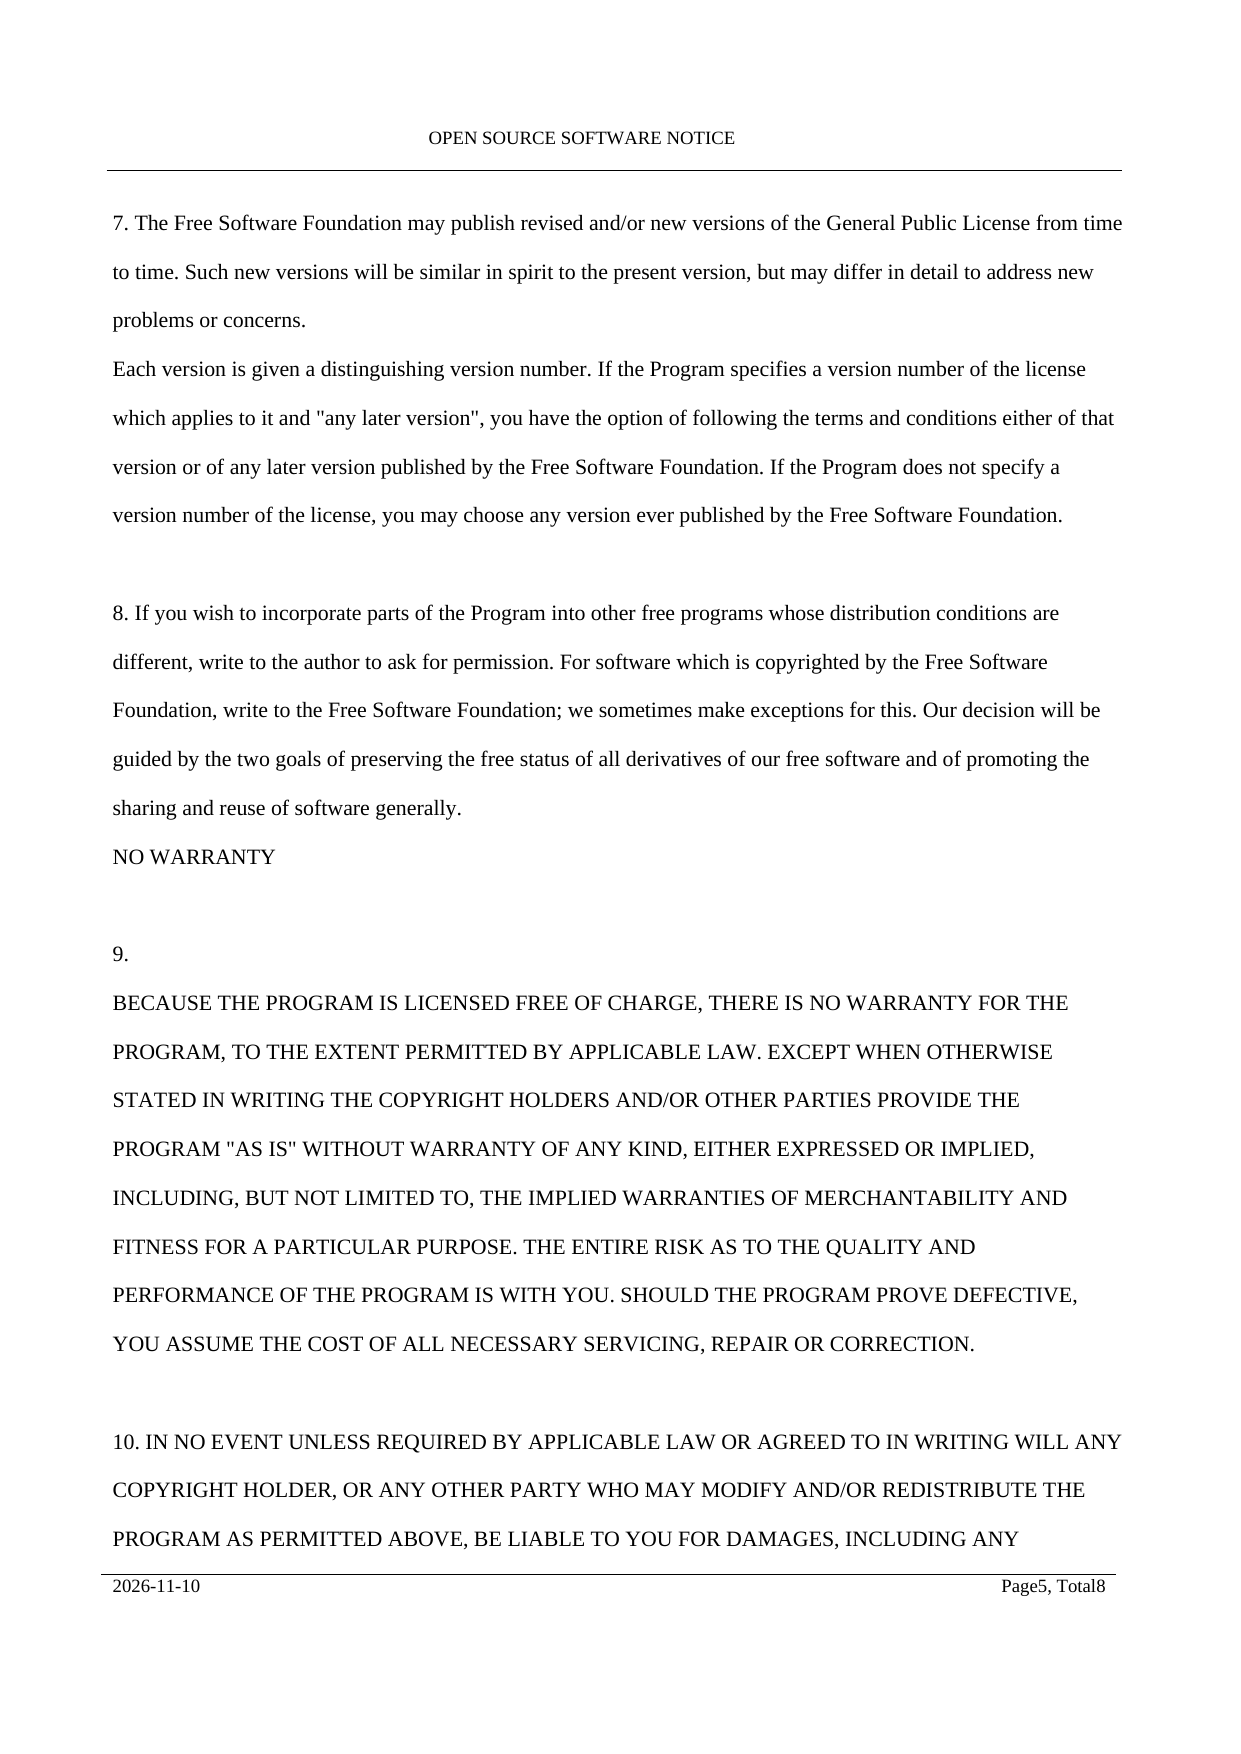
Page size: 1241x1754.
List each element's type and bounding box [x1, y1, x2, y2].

text [112, 206, 1128, 1555]
